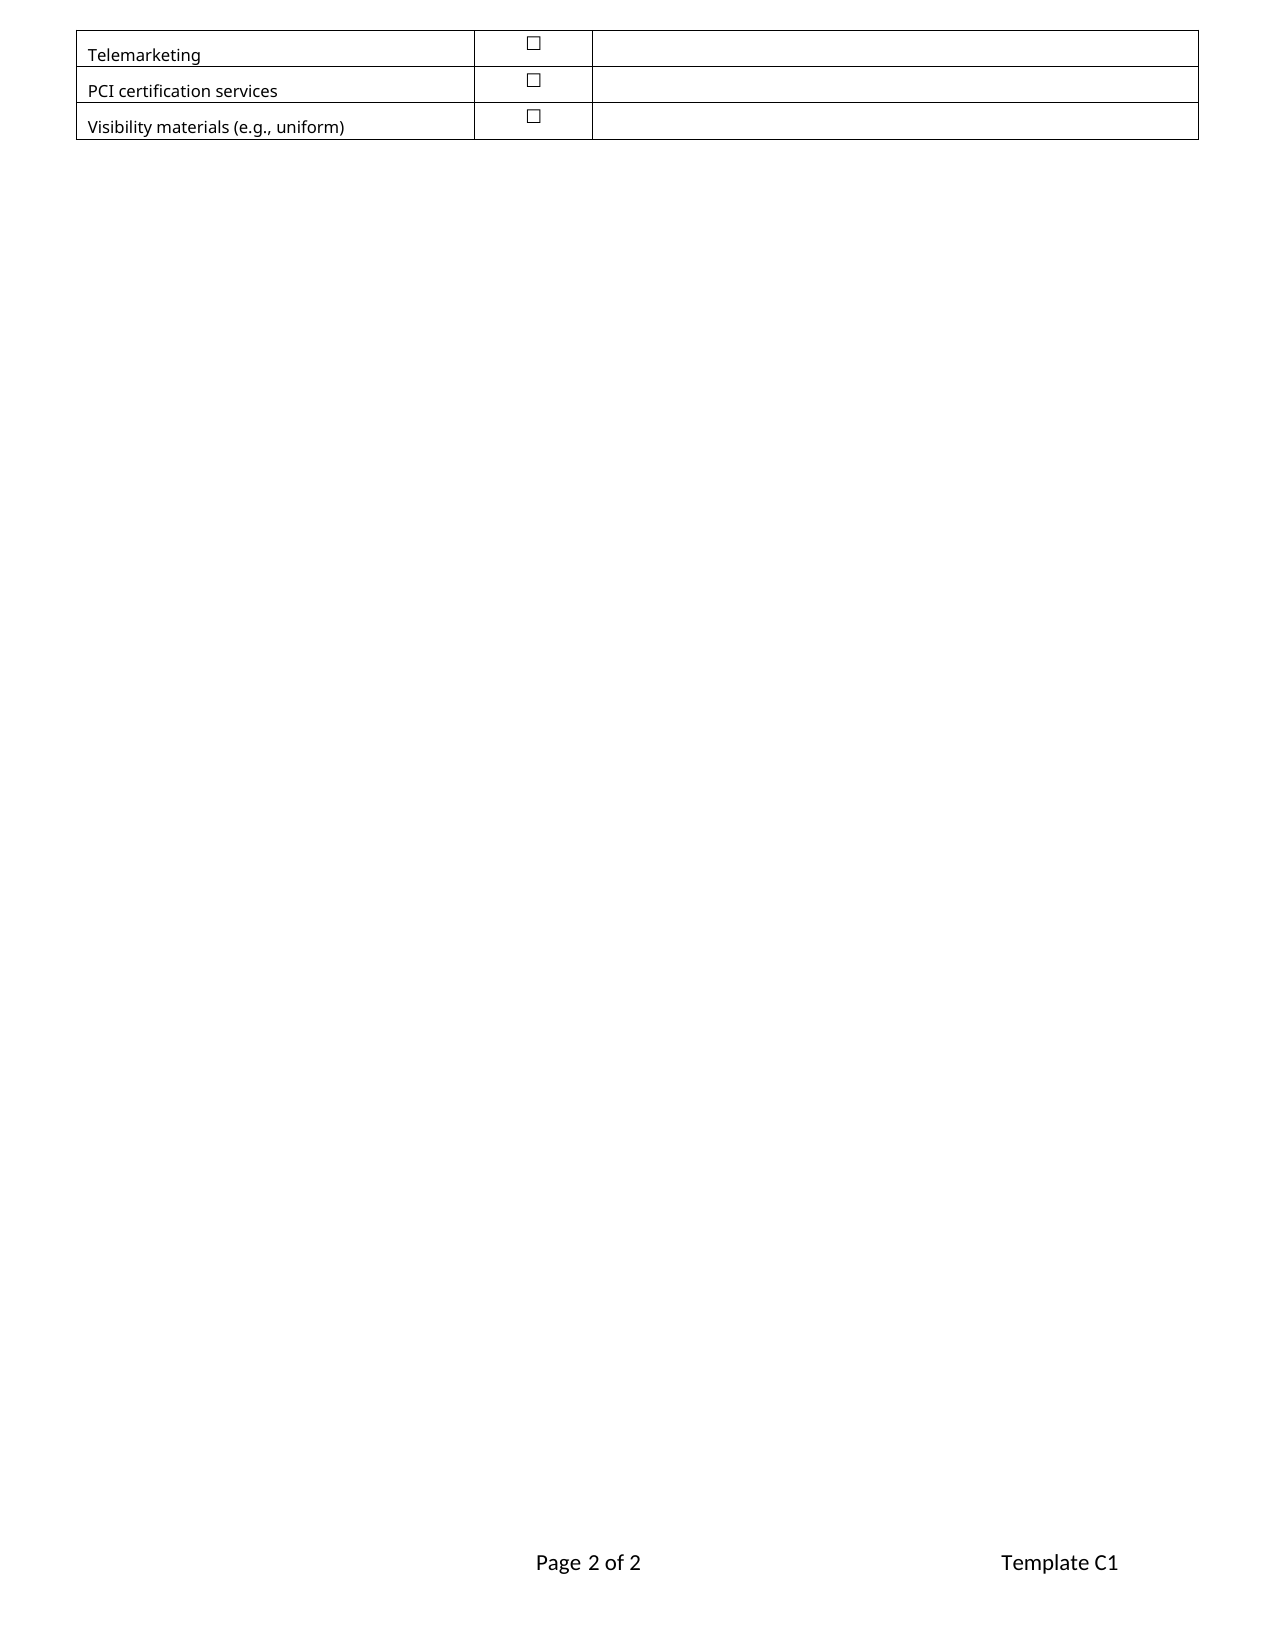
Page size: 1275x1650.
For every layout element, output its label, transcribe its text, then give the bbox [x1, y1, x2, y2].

table_cell [475, 103, 592, 139]
table_cell [593, 67, 1198, 102]
table_cell PCI certification services [77, 67, 474, 102]
table_cell [475, 31, 592, 66]
table_cell Telemarketing [77, 31, 474, 66]
table_cell [475, 67, 592, 102]
table_cell [593, 103, 1198, 139]
table_cell Visibility materials (e.g., uniform) [77, 103, 474, 139]
table_cell [593, 31, 1198, 66]
